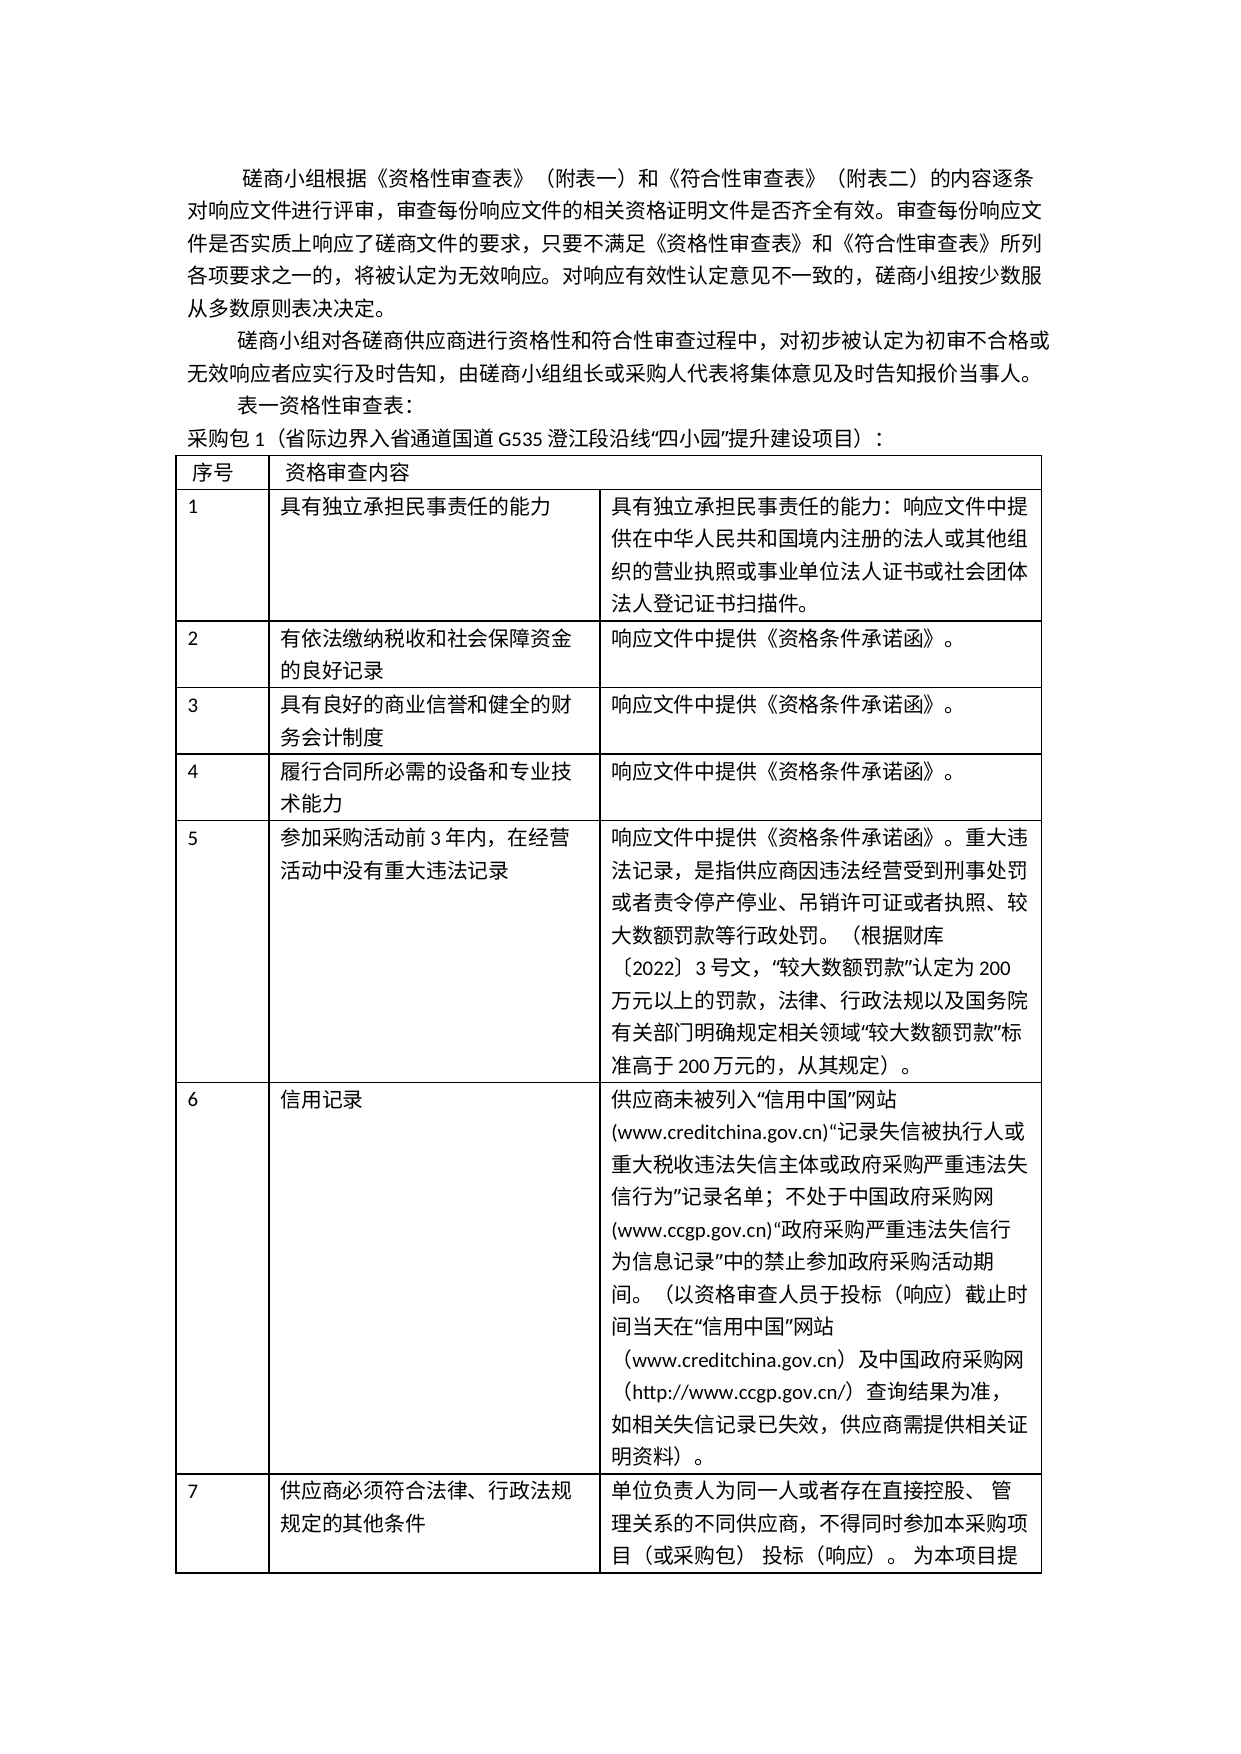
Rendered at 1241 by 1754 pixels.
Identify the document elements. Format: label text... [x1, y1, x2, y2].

table_header 序号 [177, 456, 268, 488]
table_cell 信用记录 [270, 1083, 599, 1473]
text 采购包1（省际边界入省通道国道G535澄江段沿线“四小园”提升建设项目）： [187, 422, 1053, 454]
text 磋商小组根据《资格性审查表》（附表一）和《符合性审查表》（附表二）的内容逐条对响应文件进行评审，审查每份响应文件的相关资格证明文件是否齐全有效。审查每份响应文件是否实质上响应了磋商文件的要求，只要不满足《资格性审查表》和《符合性审查表》所列各项要求之一的，将被认定为无效响应。对响应有效性认定意见不一致的，磋商小组按少数服从多数原则表决决定。 [187, 162, 1053, 324]
text 表一资格性审查表： [187, 389, 1053, 422]
table_cell 响应文件中提供《资格条件承诺函》。 [601, 688, 1041, 753]
table_cell 履行合同所必需的设备和专业技术能力 [270, 755, 599, 820]
table_cell 5 [177, 821, 268, 1081]
table_cell 参加采购活动前3年内，在经营活动中没有重大违法记录 [270, 821, 599, 1081]
table_cell 6 [177, 1083, 268, 1473]
table_cell 3 [177, 688, 268, 753]
table_header 资格审查内容 [270, 456, 1041, 488]
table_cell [601, 1475, 1041, 1572]
table_cell 有依法缴纳税收和社会保障资金的良好记录 [270, 622, 599, 687]
table_cell 具有独立承担民事责任的能力 [270, 490, 599, 620]
table_cell 具有独立承担民事责任的能力：响应文件中提供在中华人民共和国境内注册的法人或其他组织的营业执照或事业单位法人证书或社会团体法人登记证书扫描件。 [601, 490, 1041, 620]
table_cell 具有良好的商业信誉和健全的财务会计制度 [270, 688, 599, 753]
table_cell 7 [177, 1475, 268, 1572]
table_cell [270, 1475, 599, 1572]
table_cell 2 [177, 622, 268, 687]
text 磋商小组对各磋商供应商进行资格性和符合性审查过程中，对初步被认定为初审不合格或无效响应者应实行及时告知，由磋商小组组长或采购人代表将集体意见及时告知报价当事人。 [187, 324, 1053, 389]
table_cell 4 [177, 755, 268, 820]
table_cell 响应文件中提供《资格条件承诺函》。 [601, 755, 1041, 820]
table_cell 1 [177, 490, 268, 620]
table_cell 供应商未被列入“信用中国”网站(www.creditchina.gov.cn)“记录失信被执行人或重大税收违法失信主体或政府采购严重违法失信行为”记录名单；不处于中国政府采购网(www.ccgp.gov.cn)“政府采购严重违法失信行为信息记录”中的禁止参加政府采购活动期间。（以资格审查人员于投标（响应）截止时间当天在“信用中国”网站（www.creditchina.gov.cn）及中国政府采购网（http://www.ccgp.gov.cn/）查询结果为准，如相关失信记录已失效，供应商需提供相关证明资料）。 [601, 1083, 1041, 1473]
table_cell 响应文件中提供《资格条件承诺函》。 [601, 622, 1041, 687]
table_cell 响应文件中提供《资格条件承诺函》。重大违法记录，是指供应商因违法经营受到刑事处罚或者责令停产停业、吊销许可证或者执照、较大数额罚款等行政处罚。（根据财库〔2022〕3号文，“较大数额罚款”认定为200万元以上的罚款，法律、行政法规以及国务院有关部门明确规定相关领域“较大数额罚款”标准高于200万元的，从其规定）。 [601, 821, 1041, 1081]
